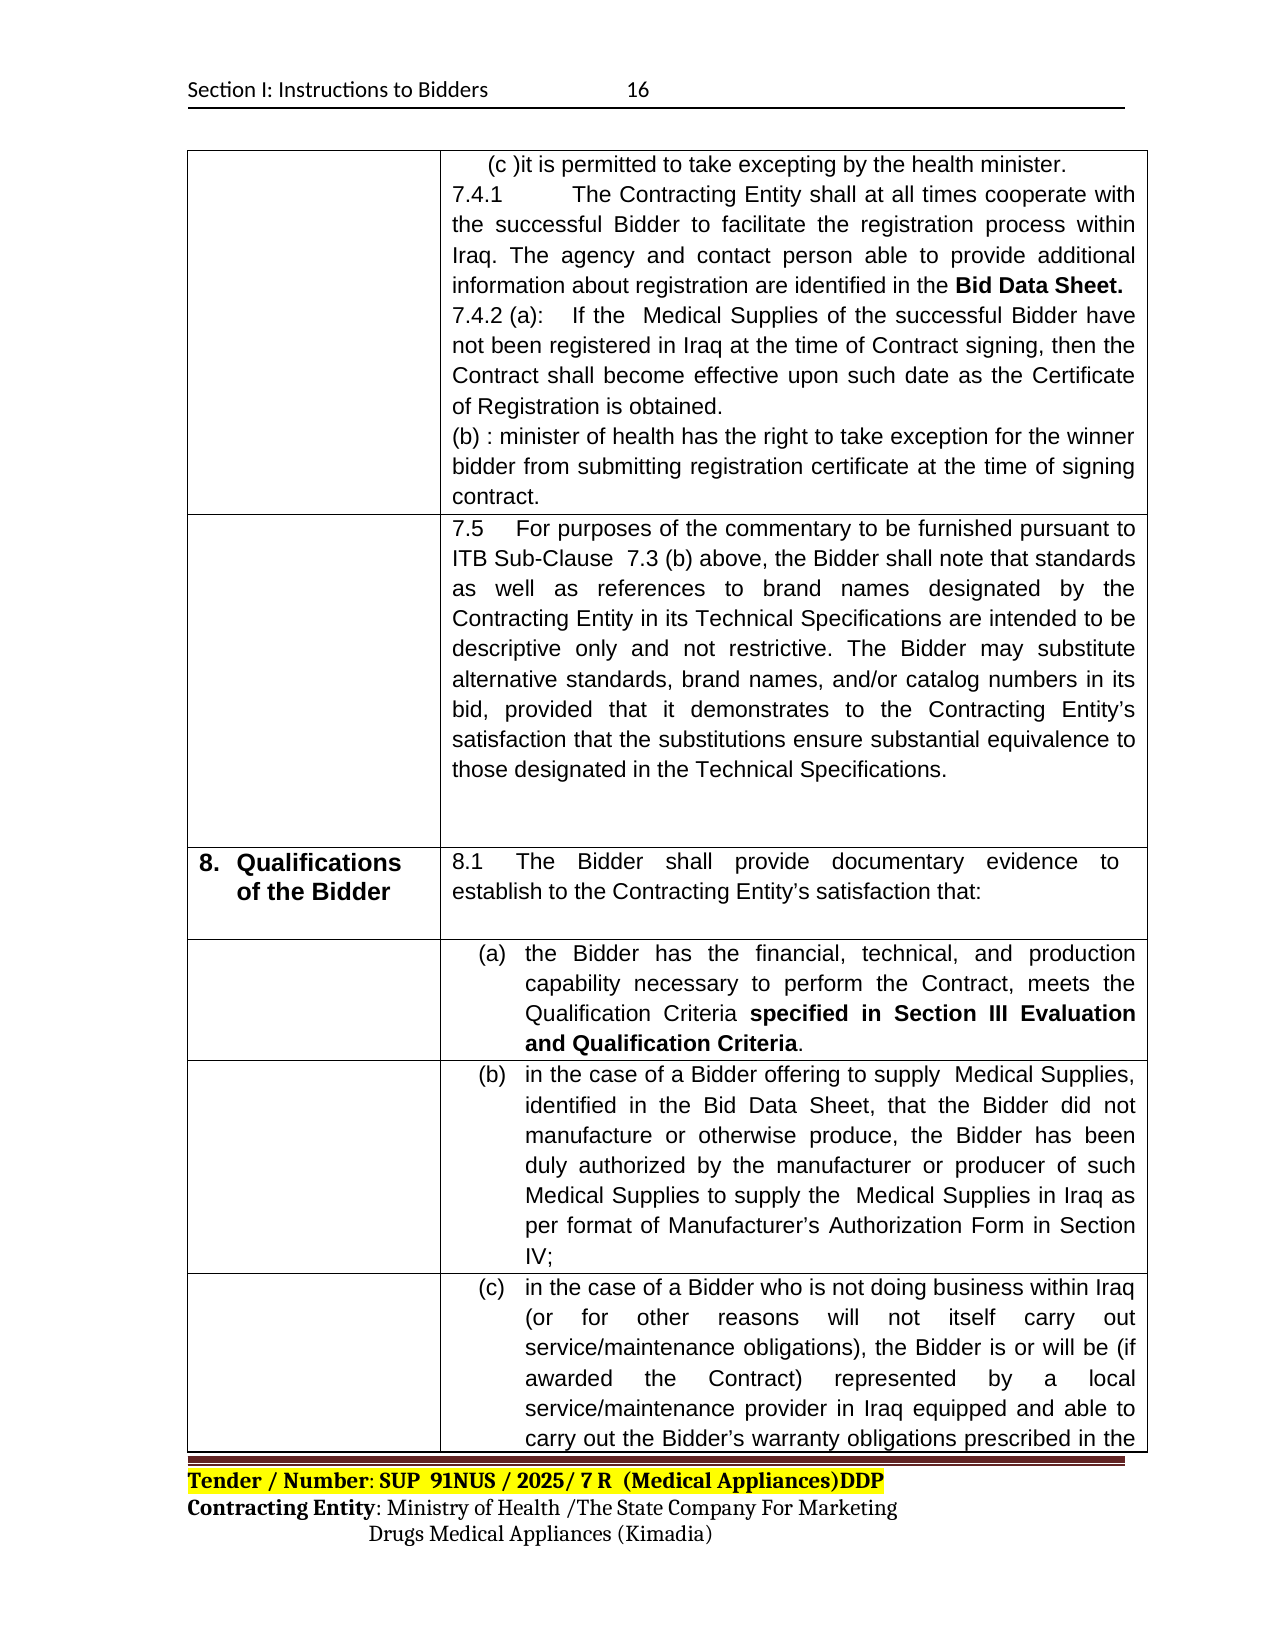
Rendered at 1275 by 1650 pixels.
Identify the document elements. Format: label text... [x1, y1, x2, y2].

table_cell [188, 1061, 440, 1273]
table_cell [441, 151, 1147, 513]
table_cell [188, 515, 440, 847]
table_cell 8.1 The Bidder shall provide documentary evidence to establish to the Contracting Entity’s satisfaction that: [441, 848, 1147, 938]
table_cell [441, 1274, 1147, 1451]
table_cell (a) the Bidder has the financial, technical, and production capability necessary to perform the Contract, meets the Qualification Criteria specified in Section III Evaluation and Qualification Criteria. [441, 940, 1147, 1060]
table_cell [188, 151, 440, 513]
table_cell 8. Qualifications of the Bidder [188, 848, 440, 938]
table_cell [188, 940, 440, 1060]
table_cell 7.5 For purposes of the commentary to be furnished pursuant to ITB Sub-Clause 7.3 (b) above, the Bidder shall note that standards as well as references to brand names designated by the Contracting Entity in its Technical Specifications are intended to be descriptive only and not restrictive. The Bidder may substitute alternative standards, brand names, and/or catalog numbers in its bid, provided that it demonstrates to the Contracting Entity’s satisfaction that the substitutions ensure substantial equivalence to those designated in the Technical Specifications. [441, 515, 1147, 847]
table_cell (b) in the case of a Bidder offering to supply Medical Supplies, identified in the Bid Data Sheet, that the Bidder did not manufacture or otherwise produce, the Bidder has been duly authorized by the manufacturer or producer of such Medical Supplies to supply the Medical Supplies in Iraq as per format of Manufacturer’s Authorization Form in Section IV; [441, 1061, 1147, 1273]
table_cell [188, 1274, 440, 1451]
